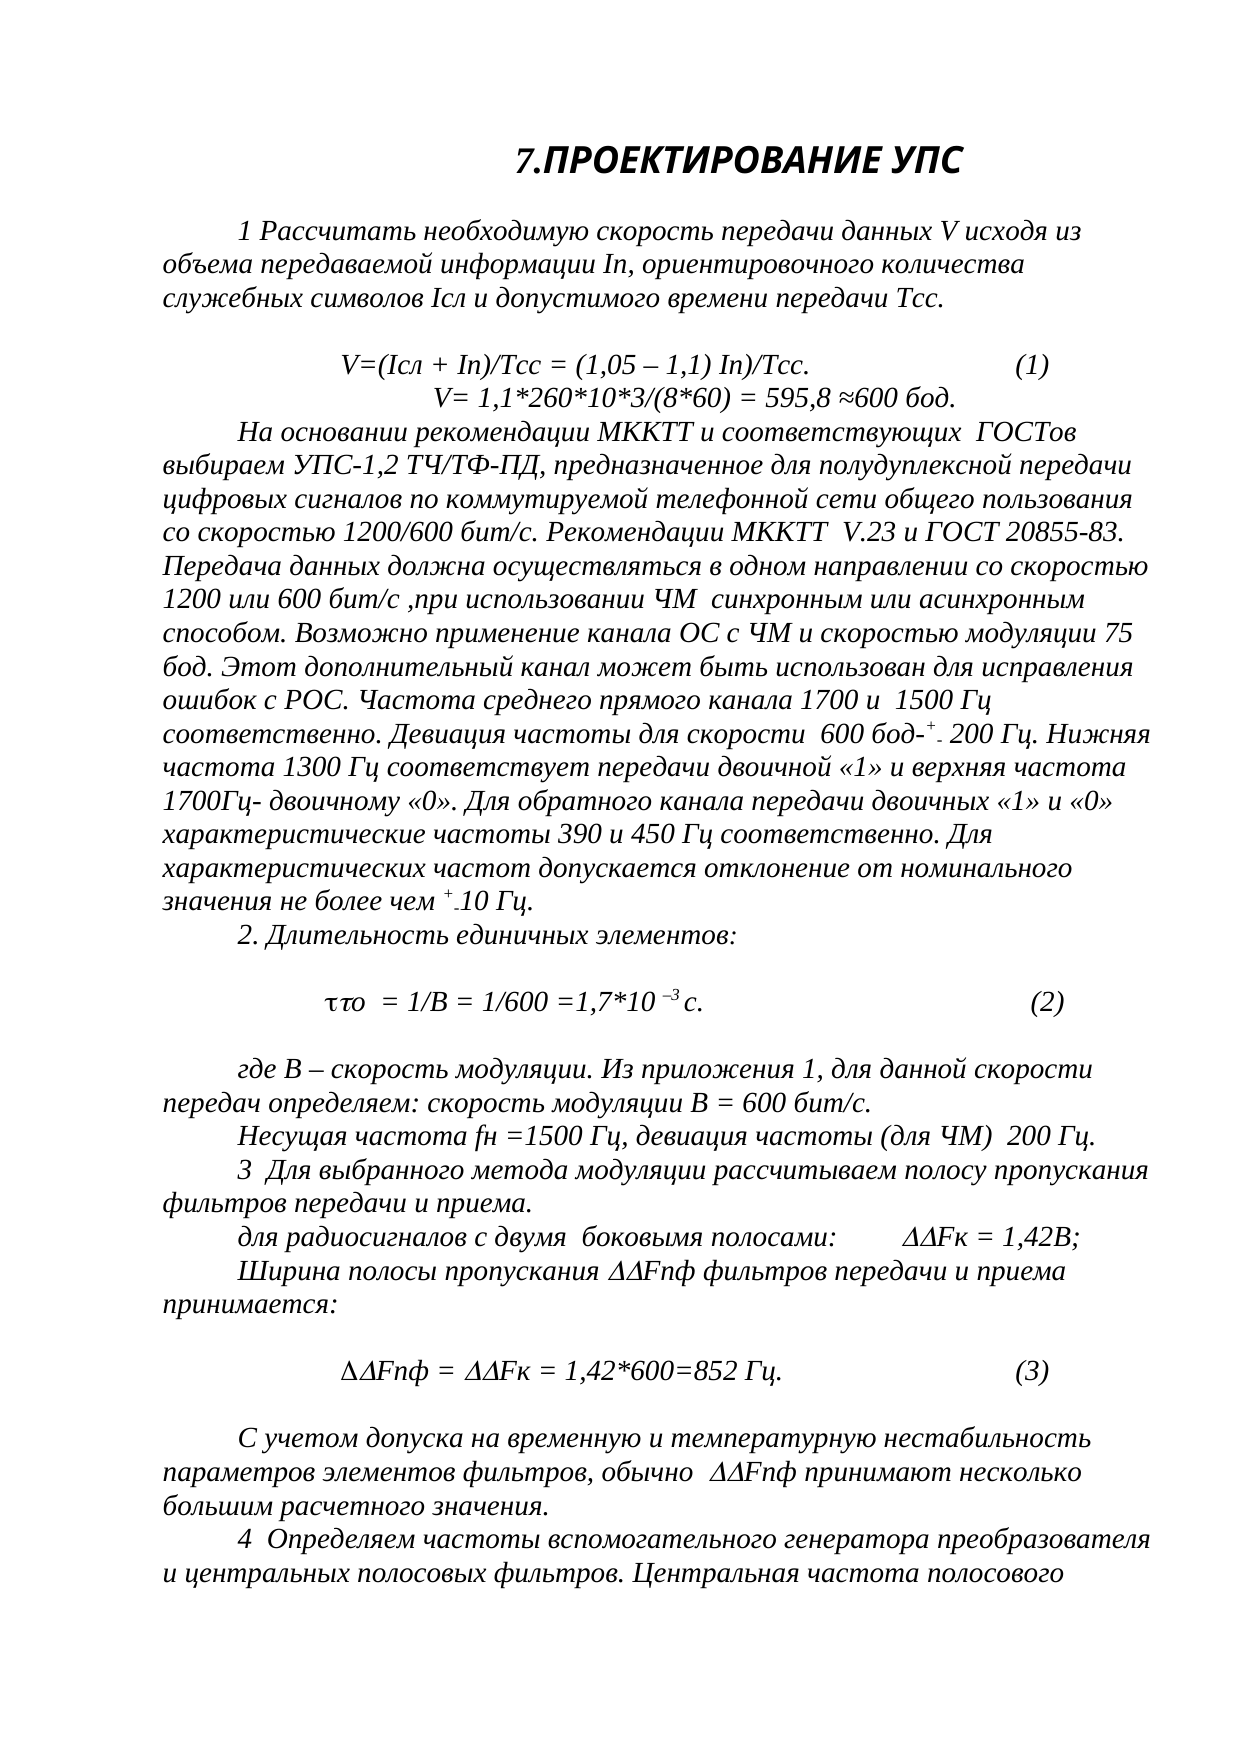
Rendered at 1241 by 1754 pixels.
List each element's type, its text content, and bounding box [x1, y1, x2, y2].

text 1 Рассчитать необходимую скорость передачи данных V исходя из объема передаваемой информации Iп, ориентировочного количества служебных символов Iсл и допустимого времени передачи Тсс. [162, 213, 1152, 313]
text где В – скорость модуляции. Из приложения 1, для данной скорости передач определяем: скорость модуляции В = 600 бит/с. [162, 1051, 1152, 1118]
text Ширина полосы пропускания DFпф фильтров передачи и приема принимается: [162, 1253, 1152, 1320]
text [162, 1521, 1152, 1588]
text 3 Для выбранного метода модуляции рассчитываем полосу пропускания фильтров передачи и приема. [162, 1152, 1152, 1219]
text DFпф = DFк = 1,42*600=852 Гц. (3) [162, 1353, 1152, 1387]
text С учетом допуска на временную и температурную нестабильность параметров элементов фильтров, обычно DFпф принимают несколько большим расчетного значения. [162, 1421, 1152, 1521]
text V= 1,1*260*10*3/(8*60) = 595,8 ≈600 бод. [162, 380, 1152, 414]
text Несущая частота fн =1500 Гц, девиация частоты (для ЧМ) 200 Гц. [162, 1118, 1152, 1152]
text V=(Iсл + Iп)/Тсс = (1,05 – 1,1) Iп)/Тсс. (1) [162, 347, 1152, 380]
text tо = 1/В = 1/600 =1,7*10 –3 с. (2) [162, 984, 1152, 1018]
text 2. Длительность единичных элементов: [162, 917, 1152, 951]
text для радиосигналов с двумя боковымя полосами: DFк = 1,42В; [162, 1219, 1152, 1253]
subtitle 7.ПРОЕКТИРОВАНИЕ УПС [162, 133, 1240, 184]
text На основании рекомендации МККТТ и соответствующих ГОСТов выбираем УПС-1,2 ТЧ/ТФ-ПД, предназначенное для полудуплексной передачи цифровых сигналов по коммутируемой телефонной сети общего пользования со скоростью 1200/600 бит/с. Рекомендации МККТТ V.23 и ГОСТ 20855-83. Передача данных должна осуществляться в одном направлении со скоростью 1200 или 600 бит/с ,при использовании ЧМ синхронным или асинхронным способом. Возможно применение канала ОС с ЧМ и скоростью модуляции 75 бод. Этот дополнительный канал может быть использован для исправления ошибок с РОС. Частота среднего прямого канала 1700 и 1500 Гц соответственно. Девиация частоты для скорости 600 бод-+- 200 Гц. Нижняя частота 1300 Гц соответствует передачи двоичной «1» и верхняя частота 1700Гц- двоичному «0». Для обратного канала передачи двоичных «1» и «0» характеристические частоты 390 и 450 Гц соответственно. Для характеристических частот допускается отклонение от номинального значения не более чем +-10 Гц. [162, 414, 1152, 917]
